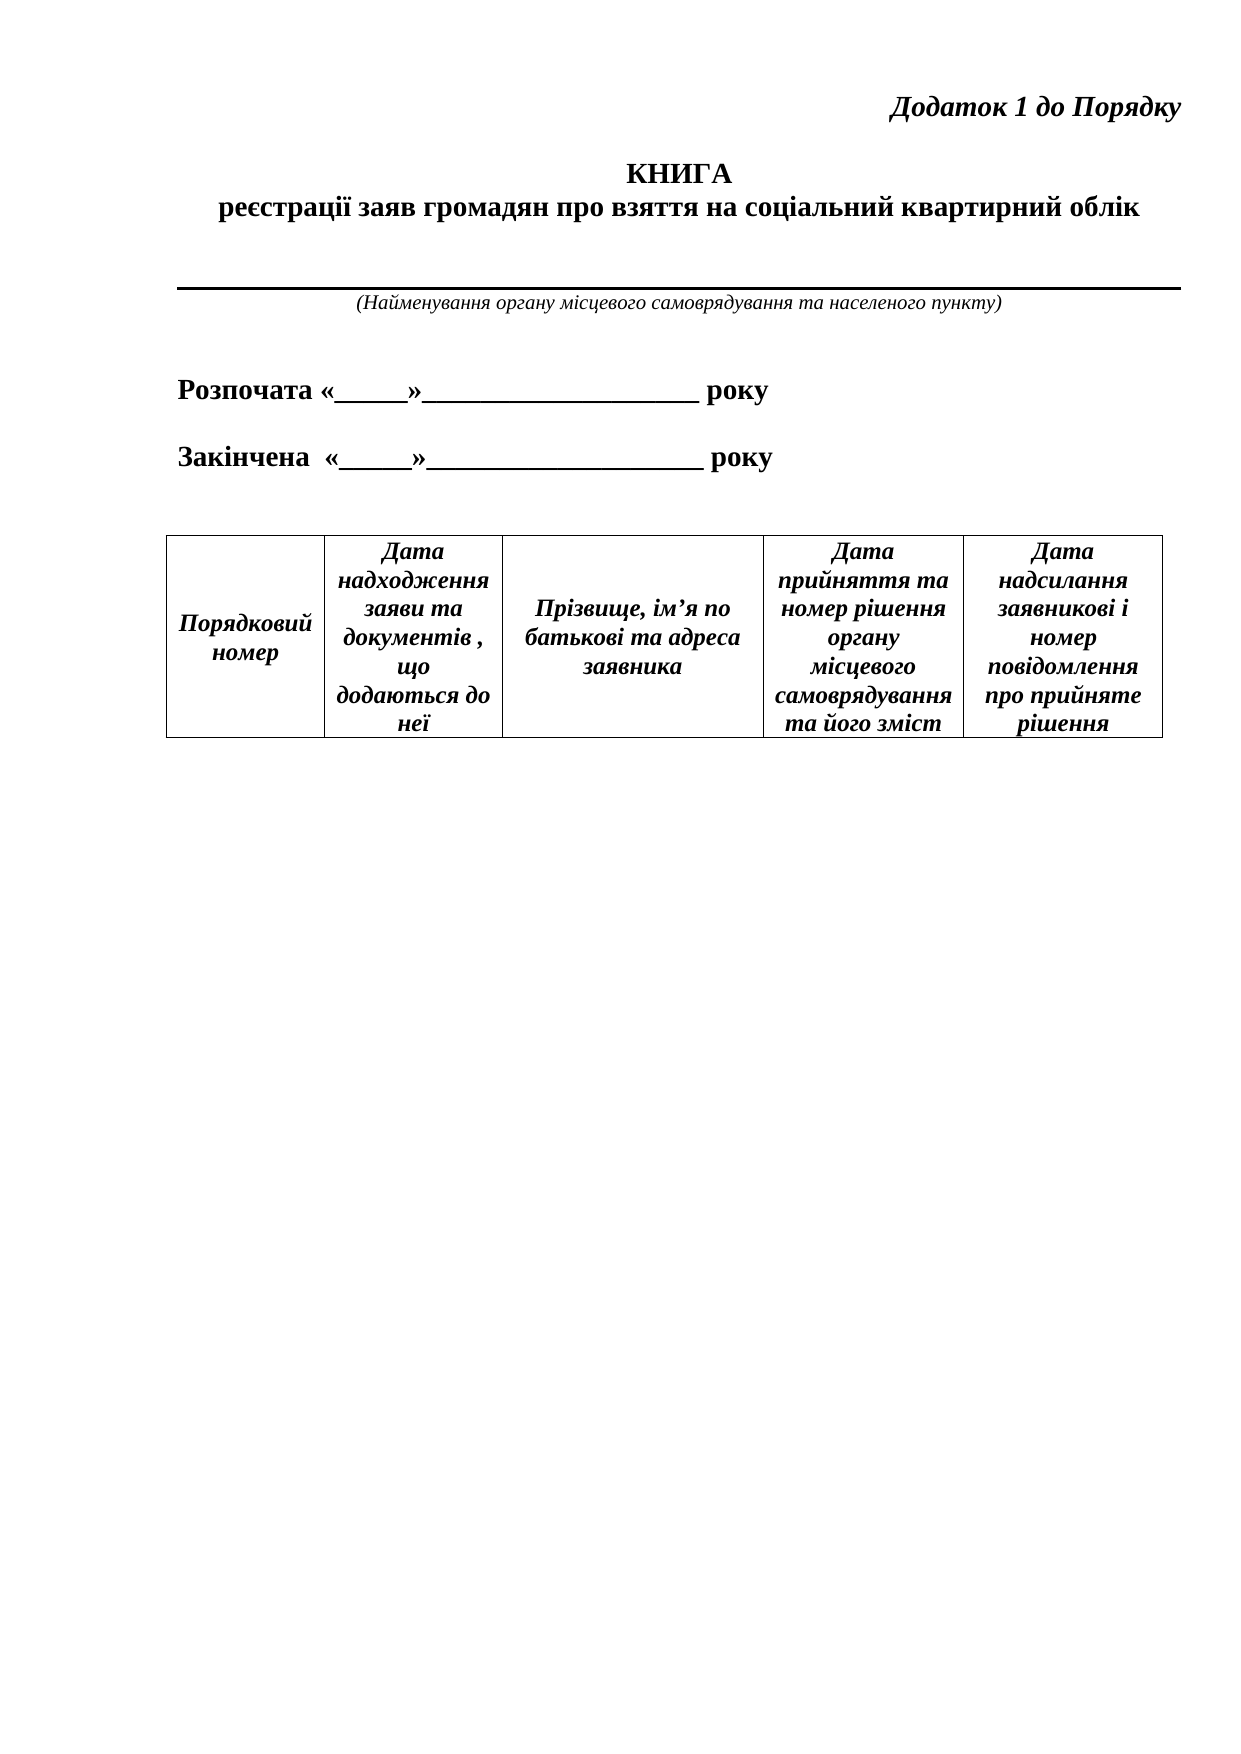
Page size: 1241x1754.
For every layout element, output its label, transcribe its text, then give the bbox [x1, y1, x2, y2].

text Розпочата «_____»___________________ року [177, 372, 1181, 406]
text (Найменування органу місцевого самоврядування та населеного пункту) [177, 290, 1181, 314]
text Додаток 1 до Порядку [177, 89, 1181, 122]
table_header Дата надходження заяви та документів , що додаються до неї [325, 536, 502, 737]
text реєстрації заяв громадян про взяття на соціальний квартирний облік [177, 189, 1181, 223]
table_header Дата надсилання заявникові і номер повідомлення про прийняте рішення [964, 536, 1162, 737]
text КНИГА [177, 156, 1181, 189]
table_header Прізвище, ім’я по батькові та адреса заявника [503, 536, 763, 737]
text Закінчена «_____»___________________ року [177, 439, 1181, 473]
table_header Порядковий номер [167, 536, 324, 737]
table_header Дата прийняття та номер рішення органу місцевого самоврядування та його зміст [764, 536, 963, 737]
